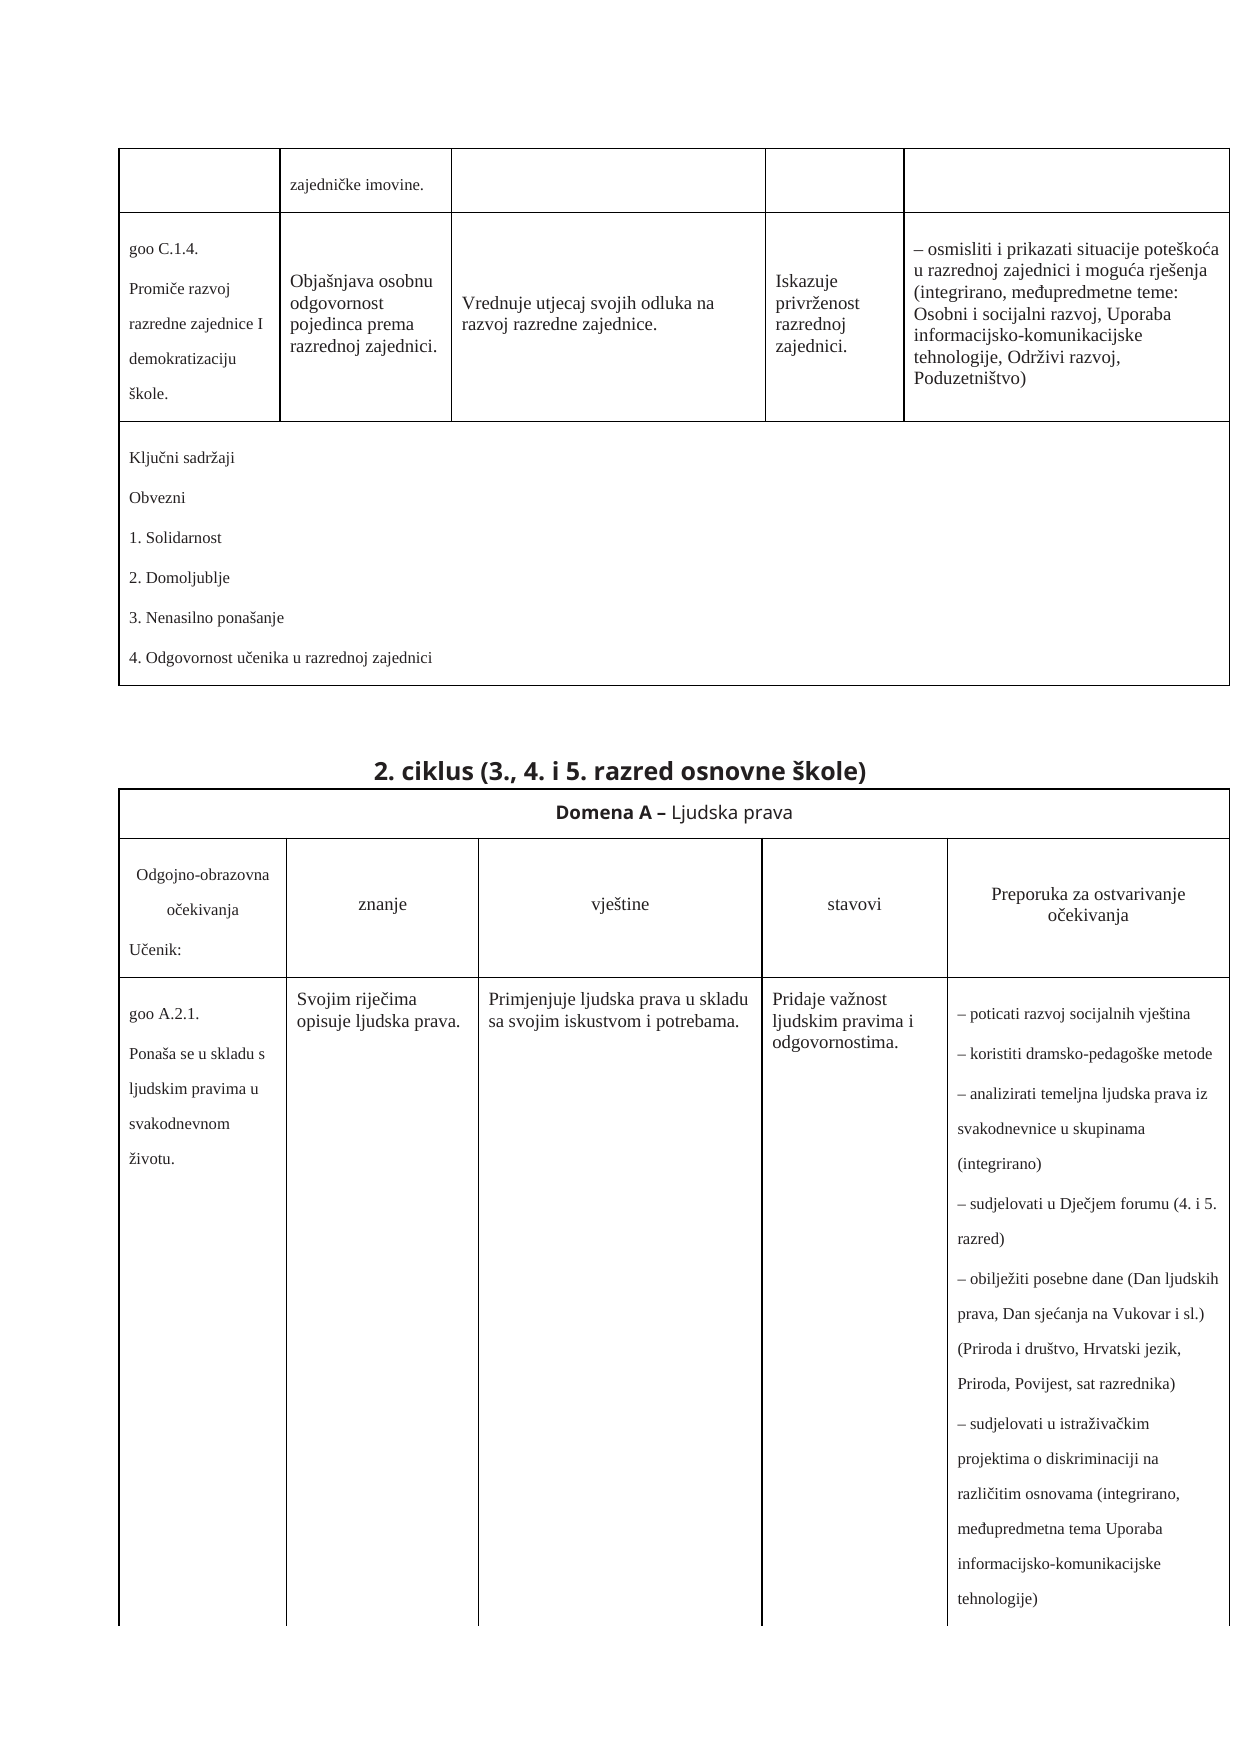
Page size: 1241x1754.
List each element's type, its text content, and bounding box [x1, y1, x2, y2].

table_cell Objašnjava osobnu odgovornost pojedinca prema razrednoj zajednici. [281, 213, 451, 421]
table_cell Vrednuje utjecaj svojih odluka na razvoj razredne zajednice. [452, 213, 765, 421]
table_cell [948, 978, 1229, 1626]
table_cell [766, 149, 903, 212]
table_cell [281, 149, 451, 212]
text 2. ciklus (3., 4. i 5. razred osnovne škole) [118, 754, 1122, 788]
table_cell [287, 978, 478, 1626]
table_header Domena A – Ljudska prava [120, 790, 1229, 837]
table_cell Preporuka za ostvarivanje očekivanja [948, 839, 1229, 977]
table_cell Odgojno-obrazovna očekivanja Učenik: [120, 839, 286, 977]
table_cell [120, 149, 279, 212]
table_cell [479, 978, 761, 1626]
table_cell znanje [287, 839, 478, 977]
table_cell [452, 149, 765, 212]
table_cell goo C.1.4. Promiče razvoj razredne zajednice I demokratizaciju škole. [120, 213, 279, 421]
table_cell vještine [479, 839, 761, 977]
table_cell Ključni sadržaji Obvezni 1. Solidarnost 2. Domoljublje 3. Nenasilno ponašanje 4. Odgovornost učenika u razrednoj zajednici [120, 422, 1229, 685]
table_cell stavovi [763, 839, 947, 977]
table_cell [120, 978, 286, 1626]
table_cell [905, 149, 1229, 212]
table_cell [763, 978, 947, 1626]
table_cell – osmisliti i prikazati situacije poteškoća u razrednoj zajednici i moguća rješenja (integrirano, međupredmetne teme: Osobni i socijalni razvoj, Uporaba informacijsko-komunikacijske tehnologije, Održivi razvoj, Poduzetništvo) [905, 213, 1229, 421]
table_cell Iskazuje privrženost razrednoj zajednici. [766, 213, 903, 421]
